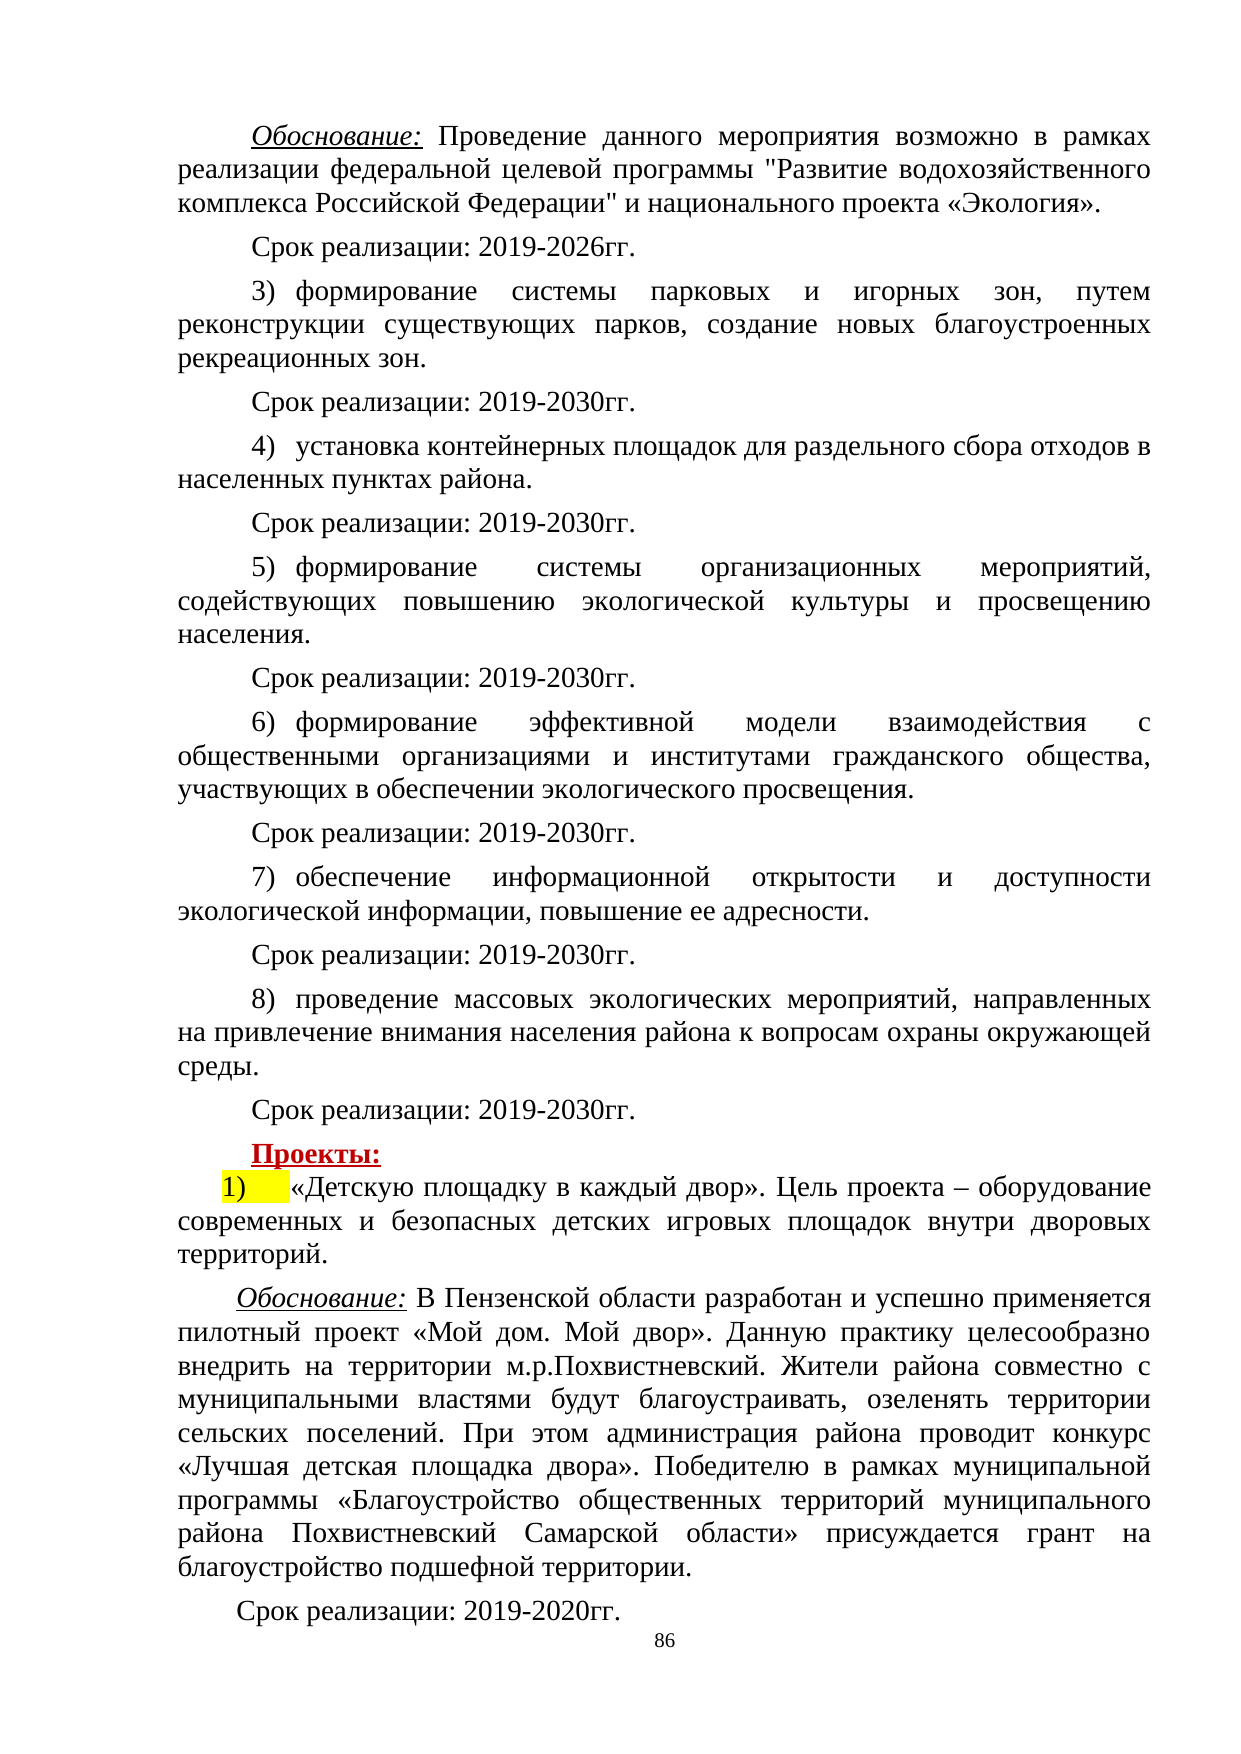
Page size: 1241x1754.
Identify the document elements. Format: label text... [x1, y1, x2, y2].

list проведение массовых экологических мероприятий, направленных на привлечение внимания населения района к вопросам охраны окружающей среды. [177, 981, 1152, 1082]
list Срок реализации: 2019-2030гг. [177, 661, 1152, 694]
list обеспечение информационной открытости и доступности экологической информации, повышение ее адресности. [177, 859, 1152, 927]
list Срок реализации: 2019-2026гг. [177, 229, 1152, 263]
list Срок реализации: 2019-2030гг. [177, 384, 1152, 418]
list Срок реализации: 2019-2030гг. [177, 937, 1152, 971]
list Срок реализации: 2019-2020гг. [177, 1593, 1152, 1626]
text Обоснование: В Пензенской области разработан и успешно применяется пилотный проект «Мой дом. Мой двор». Данную практику целесообразно внедрить на территории м.р.Похвистневский. Жители района совместно с муниципальными властями будут благоустраивать, озеленять территории сельских поселений. При этом администрация района проводит конкурс «Лучшая детская площадка двора». Победителю в рамках муниципальной программы «Благоустройство общественных территорий муниципального района Похвистневский Самарской области» присуждается грант на благоустройство подшефной территории. [177, 1281, 1152, 1582]
text Проекты: [177, 1136, 1152, 1169]
list формирование системы организационных мероприятий, содействующих повышению экологической культуры и просвещению населения. [177, 549, 1152, 650]
list Срок реализации: 2019-2030гг. [177, 816, 1152, 849]
list Срок реализации: 2019-2030гг. [177, 506, 1152, 539]
list формирование системы парковых и игорных зон, путем реконструкции существующих парков, создание новых благоустроенных рекреационных зон. [177, 273, 1152, 374]
list формирование эффективной модели взаимодействия с общественными организациями и институтами гражданского общества, участвующих в обеспечении экологического просвещения. [177, 704, 1152, 805]
list установка контейнерных площадок для раздельного сбора отходов в населенных пунктах района. [177, 428, 1152, 495]
list Срок реализации: 2019-2030гг. [177, 1092, 1152, 1126]
list «Детскую площадку в каждый двор». Цель проекта – оборудование современных и безопасных детских игровых площадок внутри дворовых территорий. [177, 1169, 1152, 1270]
list Обоснование: Проведение данного мероприятия возможно в рамках реализации федеральной целевой программы "Развитие водохозяйственного комплекса Российской Федерации" и национального проекта «Экология». [177, 118, 1152, 219]
